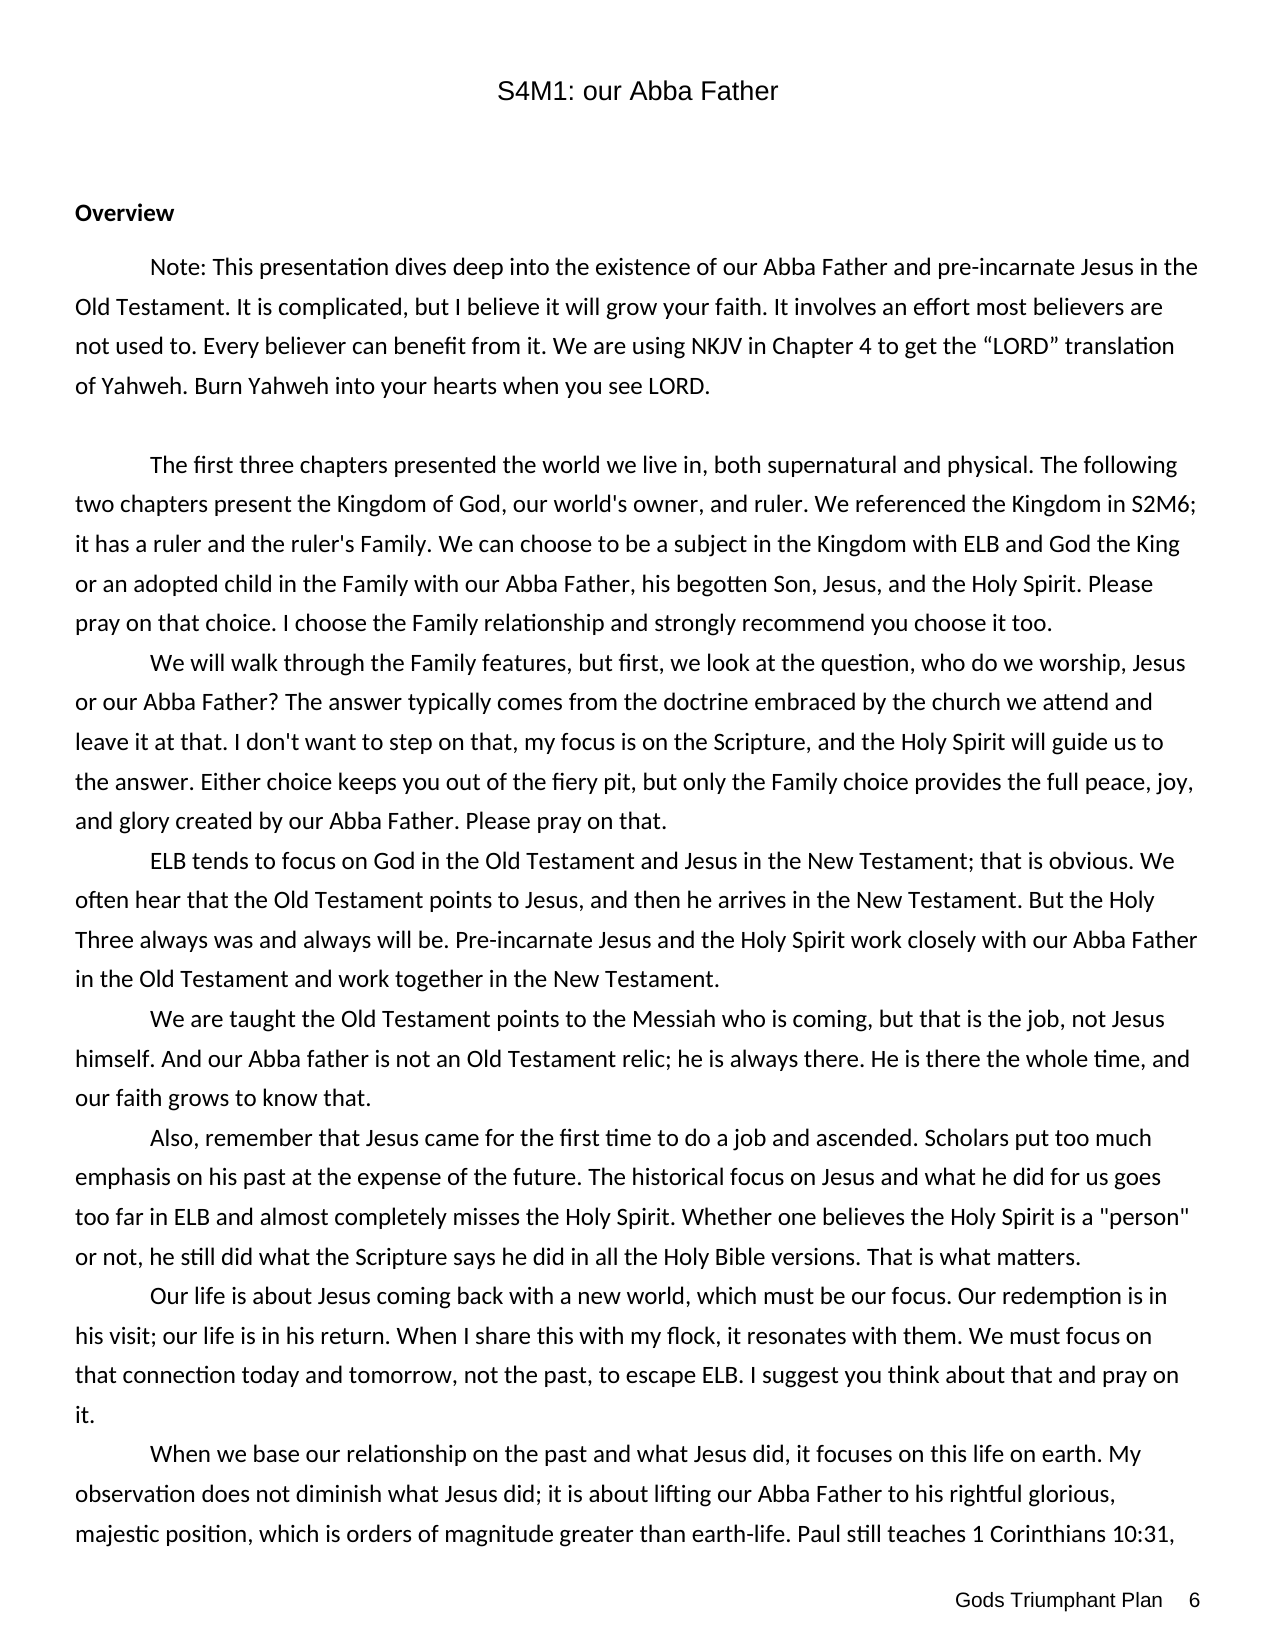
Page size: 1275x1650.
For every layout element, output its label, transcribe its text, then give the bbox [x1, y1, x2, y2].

text We are taught the Old Testament points to the Messiah who is coming, but that is the job, not Jesus himself. And our Abba father is not an Old Testament relic; he is always there. He is there the whole time, and our faith grows to know that. [75, 1003, 1200, 1113]
text Also, remember that Jesus came for the first time to do a job and ascended. Scholars put too much emphasis on his past at the expense of the future. The historical focus on Jesus and what he did for us goes too far in ELB and almost completely misses the Holy Spirit. Whether one believes the Holy Spirit is a "person" or not, he still did what the Scripture says he did in all the Holy Bible versions. That is what matters. [75, 1122, 1200, 1271]
text Note: This presentation dives deep into the existence of our Abba Father and pre-incarnate Jesus in the Old Testament. It is complicated, but I believe it will grow your faith. It involves an effort most believers are not used to. Every believer can benefit from it. We are using NKJV in Chapter 4 to get the “LORD” translation of Yahweh. Burn Yahweh into your hearts when you see LORD. [75, 251, 1200, 400]
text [75, 1438, 1200, 1548]
text ELB tends to focus on God in the Old Testament and Jesus in the New Testament; that is obvious. We often hear that the Old Testament points to Jesus, and then he arrives in the New Testament. But the Holy Three always was and always will be. Pre-incarnate Jesus and the Holy Spirit work closely with our Abba Father in the Old Testament and work together in the New Testament. [75, 845, 1200, 994]
text We will walk through the Family features, but first, we look at the question, who do we worship, Jesus or our Abba Father? The answer typically comes from the doctrine embraced by the church we attend and leave it at that. I don't want to step on that, my focus is on the Scripture, and the Holy Spirit will guide us to the answer. Either choice keeps you out of the fiery pit, but only the Family choice provides the full peace, joy, and glory created by our Abba Father. Please pray on that. [75, 647, 1200, 836]
text The first three chapters presented the world we live in, both supernatural and physical. The following two chapters present the Kingdom of God, our world's owner, and ruler. We referenced the Kingdom in S2M6; it has a ruler and the ruler's Family. We can choose to be a subject in the Kingdom with ELB and God the King or an adopted child in the Family with our Abba Father, his begotten Son, Jesus, and the Holy Spirit. Please pray on that choice. I choose the Family relationship and strongly recommend you choose it too. [75, 449, 1200, 638]
text Our life is about Jesus coming back with a new world, which must be our focus. Our redemption is in his visit; our life is in his return. When I share this with my flock, it resonates with them. We must focus on that connection today and tomorrow, not the past, to escape ELB. I suggest you think about that and pray on it. [75, 1280, 1200, 1429]
subtitle Overview [75, 197, 1200, 227]
subtitle S4M1: our Abba Father [75, 75, 1200, 106]
